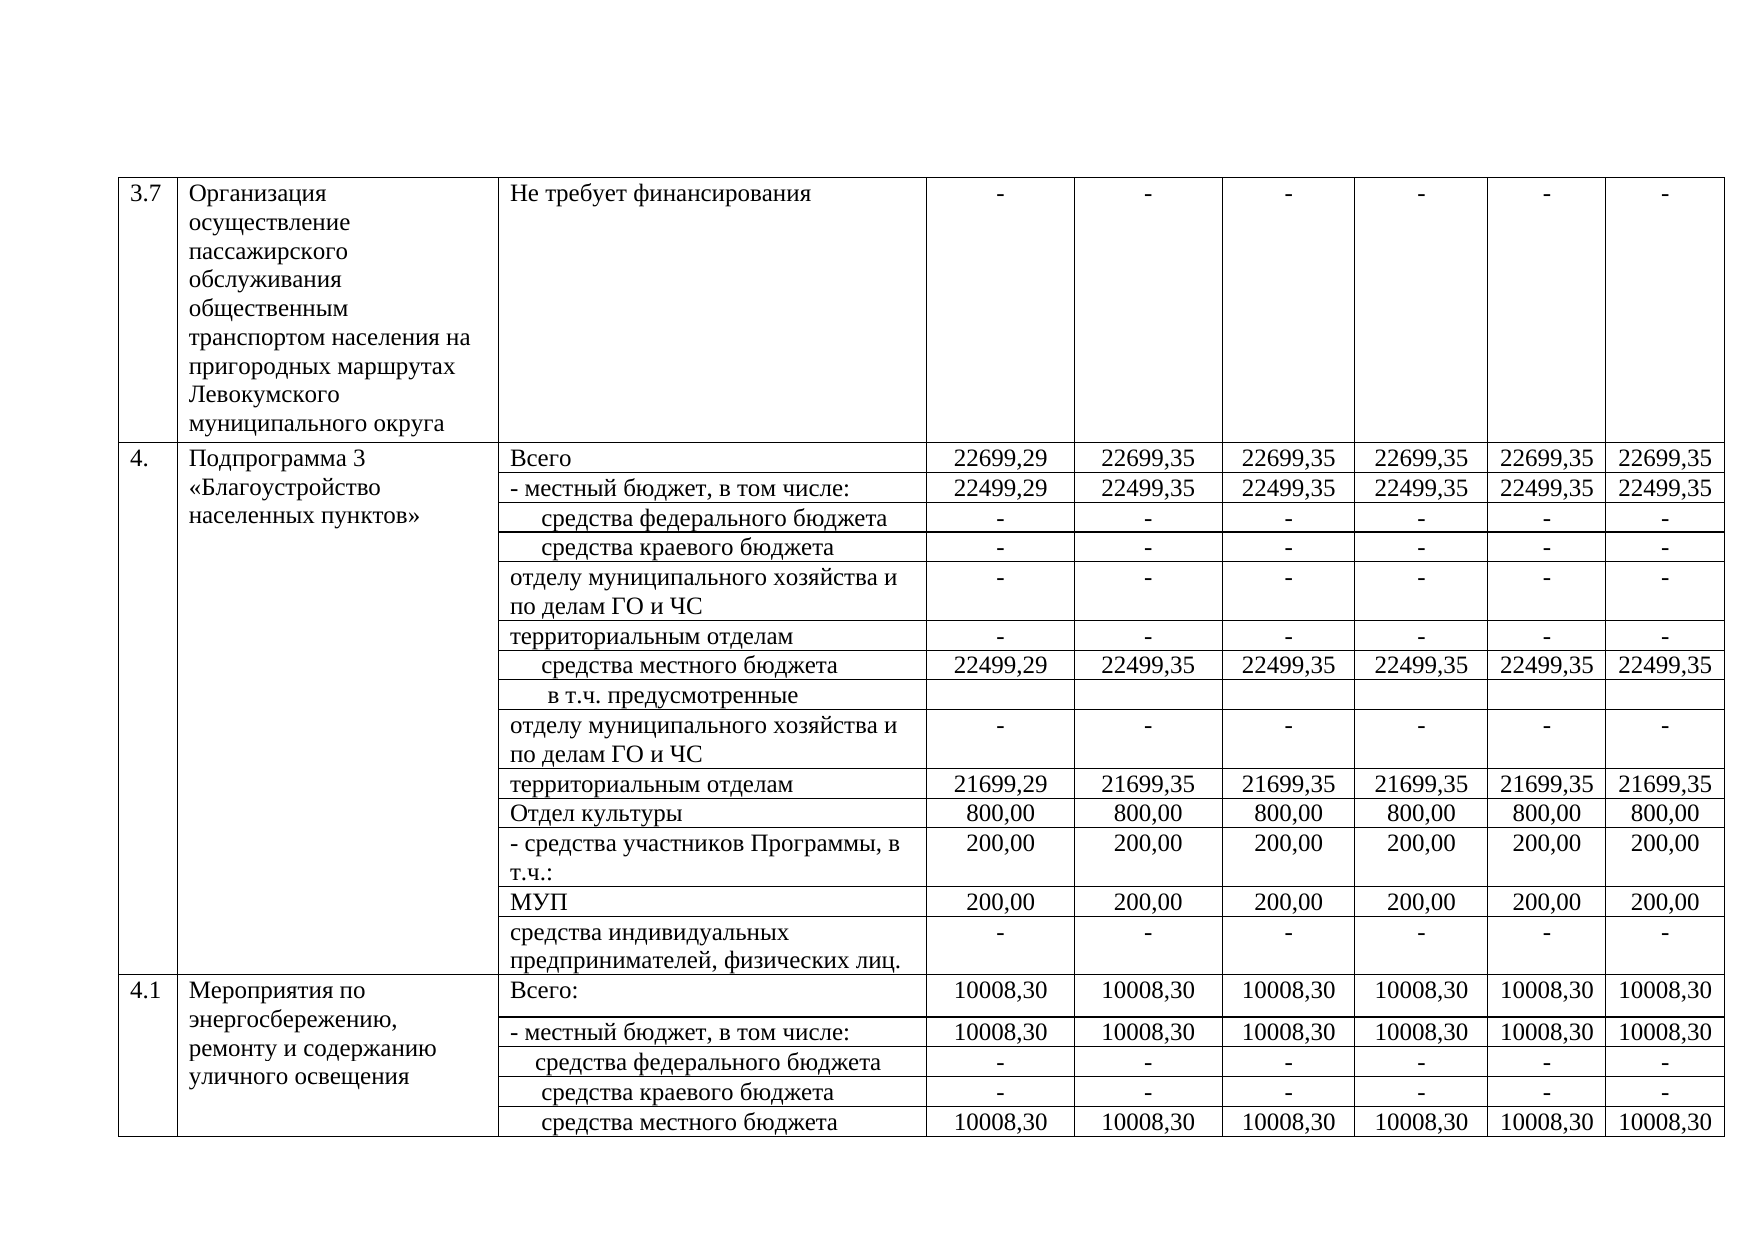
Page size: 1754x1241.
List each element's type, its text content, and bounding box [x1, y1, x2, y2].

table_cell - [1606, 1047, 1724, 1076]
table_cell 22499,35 [1223, 473, 1354, 502]
table_cell - [1606, 1077, 1724, 1106]
table_cell средства местного бюджета [499, 651, 926, 679]
table_cell в т.ч. предусмотренные [499, 680, 926, 709]
table_cell 10008,30 [1606, 1107, 1724, 1136]
table_cell - [1488, 710, 1605, 768]
table_cell Подпрограмма 3 «Благоустройство населенных пунктов» [178, 443, 498, 974]
table_cell 22699,29 [927, 443, 1074, 472]
table_cell - [1488, 1077, 1605, 1106]
table_cell средства индивидуальных предпринимателей, физических лиц. [499, 917, 926, 974]
table_cell - [1606, 178, 1724, 442]
table_cell отделу муниципального хозяйства и по делам ГО и ЧС [499, 562, 926, 620]
table_cell 22699,35 [1606, 443, 1724, 472]
table_cell 800,00 [1488, 799, 1605, 827]
table_cell - [927, 533, 1074, 561]
table_cell - [1488, 178, 1605, 442]
table_cell - [1488, 621, 1605, 649]
table_cell - [927, 562, 1074, 620]
table_cell Всего: [499, 975, 926, 1016]
table_cell 22499,35 [1606, 473, 1724, 502]
table_cell 200,00 [1223, 887, 1354, 916]
table_cell - [1488, 917, 1605, 974]
table_cell 4.1 [119, 975, 177, 1136]
table_cell 800,00 [927, 799, 1074, 827]
table_cell 10008,30 [927, 1107, 1074, 1136]
table_cell 22499,35 [1075, 473, 1222, 502]
table_cell 800,00 [1223, 799, 1354, 827]
table_cell - [1075, 621, 1222, 649]
table_cell 22499,35 [1488, 651, 1605, 679]
table_cell 800,00 [1606, 799, 1724, 827]
table_cell 10008,30 [1223, 975, 1354, 1016]
table_cell - [1223, 503, 1354, 531]
table_cell 10008,30 [1606, 975, 1724, 1016]
table_cell - [927, 503, 1074, 531]
table_cell 10008,30 [1223, 1107, 1354, 1136]
table_cell - [1606, 710, 1724, 768]
table_cell 22499,35 [1075, 651, 1222, 679]
table_cell 22499,29 [927, 651, 1074, 679]
table_cell [1355, 680, 1487, 709]
table_cell - [1606, 533, 1724, 561]
table_cell - [1488, 503, 1605, 531]
table_cell - [1075, 178, 1222, 442]
table_cell 21699,35 [1075, 769, 1222, 797]
table_cell 200,00 [1355, 887, 1487, 916]
table_cell - [1355, 1047, 1487, 1076]
table_cell [1488, 680, 1605, 709]
table_cell 10008,30 [1488, 1018, 1605, 1046]
table_cell 200,00 [1606, 828, 1724, 886]
table_cell 22499,35 [1355, 651, 1487, 679]
table_cell средства краевого бюджета [499, 533, 926, 561]
table_cell МУП [499, 887, 926, 916]
table_cell - [927, 710, 1074, 768]
table_cell Отдел культуры [499, 799, 926, 827]
table_cell - [1355, 178, 1487, 442]
table_cell - [1606, 562, 1724, 620]
table_cell 200,00 [927, 828, 1074, 886]
table_cell - [927, 917, 1074, 974]
table_cell - [927, 1047, 1074, 1076]
table_cell - [1223, 621, 1354, 649]
table_cell 10008,30 [1075, 1107, 1222, 1136]
table_cell 21699,29 [927, 769, 1074, 797]
table_cell 10008,30 [1075, 1018, 1222, 1046]
table_cell [1606, 680, 1724, 709]
table_cell 21699,35 [1488, 769, 1605, 797]
table_cell 22699,35 [1488, 443, 1605, 472]
table_cell - [1075, 1047, 1222, 1076]
table_cell территориальным отделам [499, 621, 926, 649]
table_cell - местный бюджет, в том числе: [499, 473, 926, 502]
table_cell - [1223, 1077, 1354, 1106]
table_cell - [1355, 533, 1487, 561]
table_cell - средства участников Программы, в т.ч.: [499, 828, 926, 886]
table_cell - [1355, 917, 1487, 974]
table_cell 200,00 [1488, 887, 1605, 916]
table_cell - [1355, 710, 1487, 768]
table_cell Всего [499, 443, 926, 472]
table_cell 22499,29 [927, 473, 1074, 502]
table_cell - [1488, 1047, 1605, 1076]
table_cell 3.7 [119, 178, 177, 442]
table_cell 800,00 [1355, 799, 1487, 827]
table_cell - [1606, 917, 1724, 974]
table_cell [1223, 680, 1354, 709]
table_cell средства местного бюджета [499, 1107, 926, 1136]
table_cell отделу муниципального хозяйства и по делам ГО и ЧС [499, 710, 926, 768]
table_cell - [1488, 533, 1605, 561]
table_cell [1075, 680, 1222, 709]
table_cell - [1223, 917, 1354, 974]
table_cell - [1606, 503, 1724, 531]
table_cell 10008,30 [1606, 1018, 1724, 1046]
table_cell средства краевого бюджета [499, 1077, 926, 1106]
table_cell - [1075, 917, 1222, 974]
table_cell средства федерального бюджета [499, 503, 926, 531]
table_cell 4. [119, 443, 177, 974]
table_cell территориальным отделам [499, 769, 926, 797]
table_cell - [1075, 562, 1222, 620]
table_cell - [1355, 503, 1487, 531]
table_cell - [1223, 710, 1354, 768]
table_cell - [1223, 562, 1354, 620]
table_cell 10008,30 [1355, 1107, 1487, 1136]
table_cell - [1606, 621, 1724, 649]
table_cell Организация осуществление пассажирского обслуживания общественным транспортом населения на пригородных маршрутах Левокумского муниципального округа [178, 178, 498, 442]
table_cell 200,00 [1488, 828, 1605, 886]
table_cell - [1355, 621, 1487, 649]
table_cell 21699,35 [1355, 769, 1487, 797]
table_cell 22499,35 [1223, 651, 1354, 679]
table_cell - местный бюджет, в том числе: [499, 1018, 926, 1046]
table_cell - [1223, 178, 1354, 442]
table_cell - [1355, 562, 1487, 620]
table_cell - [1075, 533, 1222, 561]
table_cell 21699,35 [1606, 769, 1724, 797]
table_cell [927, 680, 1074, 709]
table_cell 10008,30 [927, 975, 1074, 1016]
table_cell - [1075, 503, 1222, 531]
table_cell 10008,30 [1355, 1018, 1487, 1046]
table_cell 800,00 [1075, 799, 1222, 827]
table_cell 22699,35 [1355, 443, 1487, 472]
table_cell - [927, 621, 1074, 649]
table_cell 200,00 [1606, 887, 1724, 916]
table_cell 22499,35 [1606, 651, 1724, 679]
table_cell - [1075, 1077, 1222, 1106]
table_cell 200,00 [1355, 828, 1487, 886]
table_cell 10008,30 [1488, 1107, 1605, 1136]
table_cell 200,00 [1075, 828, 1222, 886]
table_cell - [1488, 562, 1605, 620]
table_cell - [927, 1077, 1074, 1106]
table_cell 200,00 [1075, 887, 1222, 916]
table_cell 10008,30 [1075, 975, 1222, 1016]
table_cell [499, 178, 926, 442]
table_cell - [927, 178, 1074, 442]
table_cell - [1075, 710, 1222, 768]
table_cell 200,00 [927, 887, 1074, 916]
table_cell - [1355, 1077, 1487, 1106]
table_cell - [1223, 1047, 1354, 1076]
table_cell - [1223, 533, 1354, 561]
table_cell 22499,35 [1355, 473, 1487, 502]
table_cell 10008,30 [1223, 1018, 1354, 1046]
table_cell средства федерального бюджета [499, 1047, 926, 1076]
table_cell 22699,35 [1075, 443, 1222, 472]
table_cell Мероприятия по энергосбережению, ремонту и содержанию уличного освещения [178, 975, 498, 1136]
table_cell 10008,30 [927, 1018, 1074, 1046]
table_cell 200,00 [1223, 828, 1354, 886]
table_cell 10008,30 [1355, 975, 1487, 1016]
table_cell 22699,35 [1223, 443, 1354, 472]
table_cell 10008,30 [1488, 975, 1605, 1016]
table_cell 21699,35 [1223, 769, 1354, 797]
table_cell 22499,35 [1488, 473, 1605, 502]
